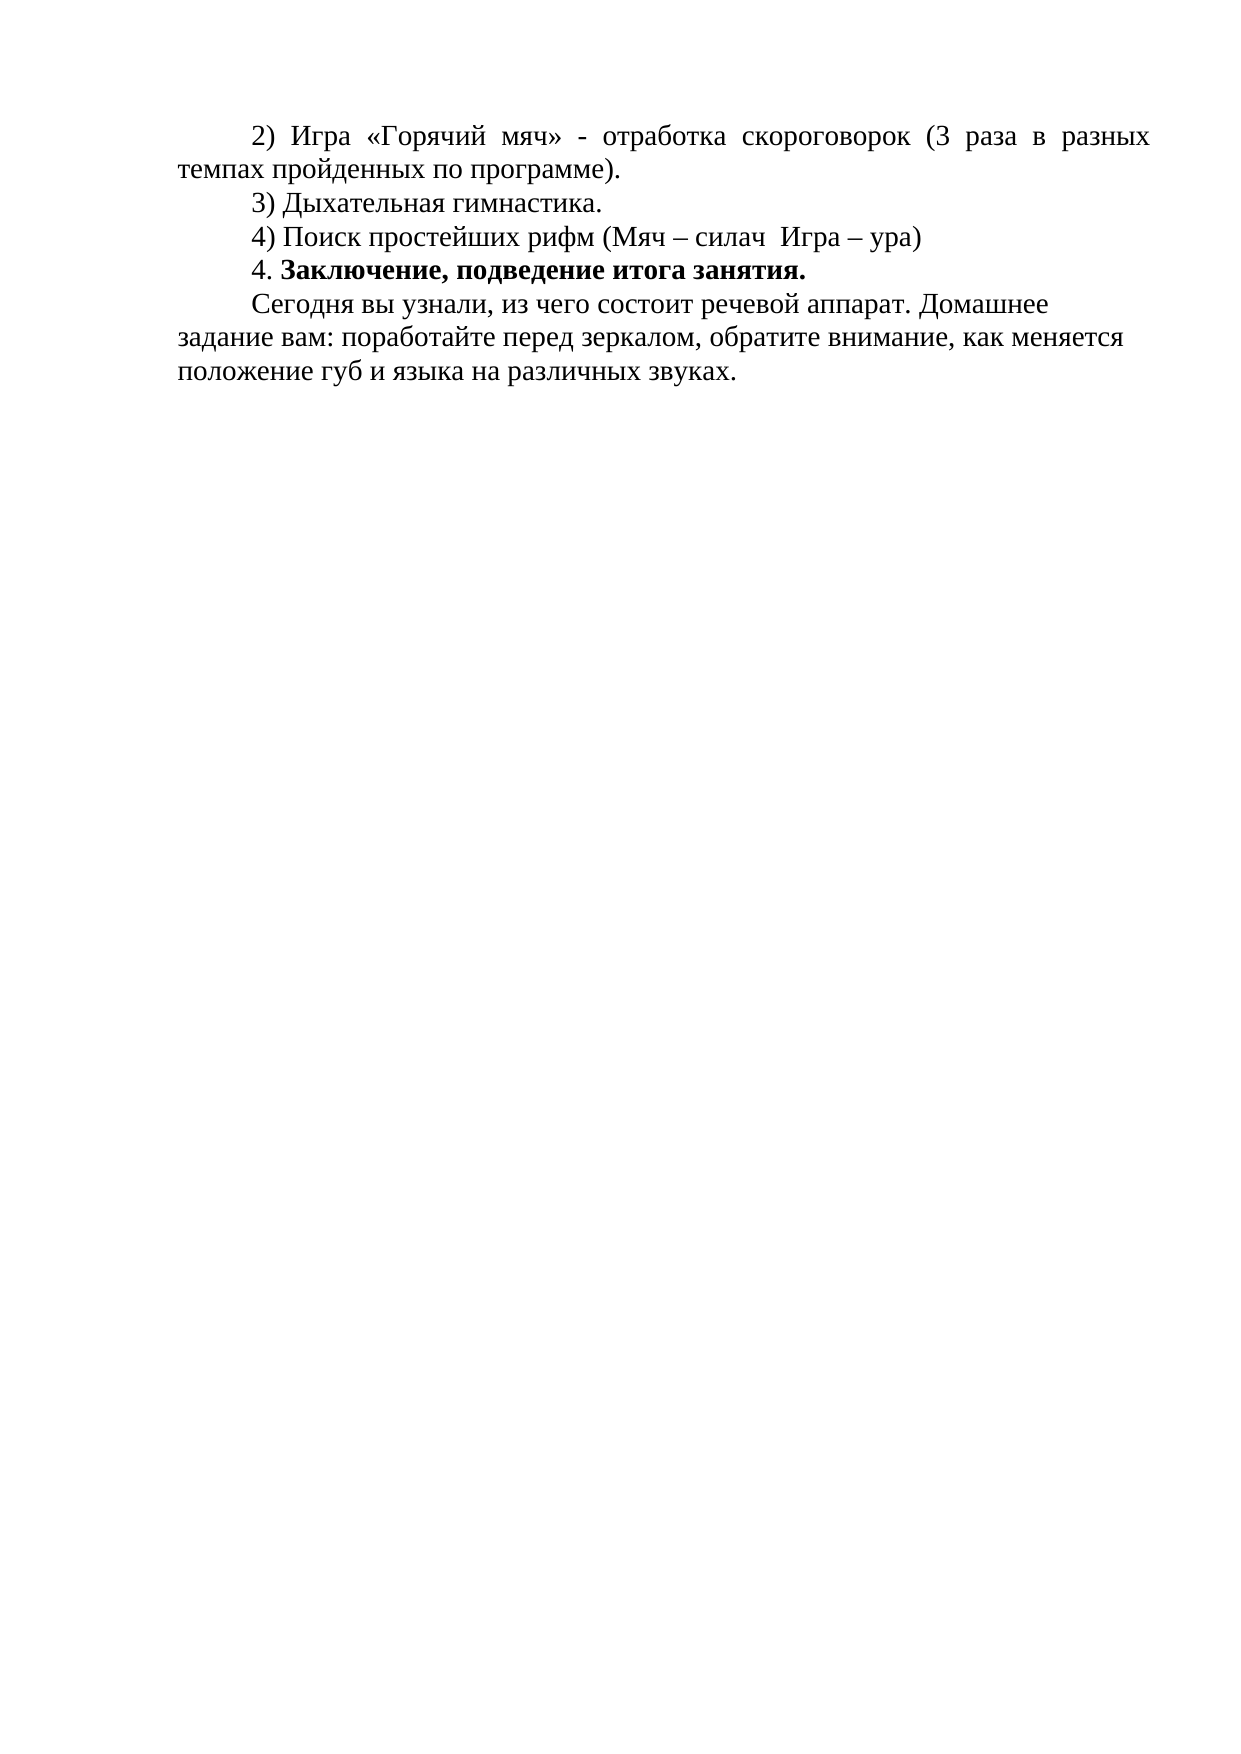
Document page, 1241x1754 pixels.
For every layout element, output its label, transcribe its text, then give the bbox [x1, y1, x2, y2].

text 4. Заключение, подведение итога занятия. [177, 252, 1152, 286]
text 2) Игра «Горячий мяч» - отработка скороговорок (3 раза в разных темпах пройденных по программе). [177, 118, 1152, 185]
text Сегодня вы узнали, из чего состоит речевой аппарат. Домашнее задание вам: поработайте перед зеркалом, обратите внимание, как меняется положение губ и языка на различных звуках. [177, 286, 1152, 386]
text 4) Поиск простейших рифм (Мяч – силач Игра – ура) [177, 219, 1152, 252]
text 3) Дыхательная гимнастика. [177, 185, 1152, 219]
